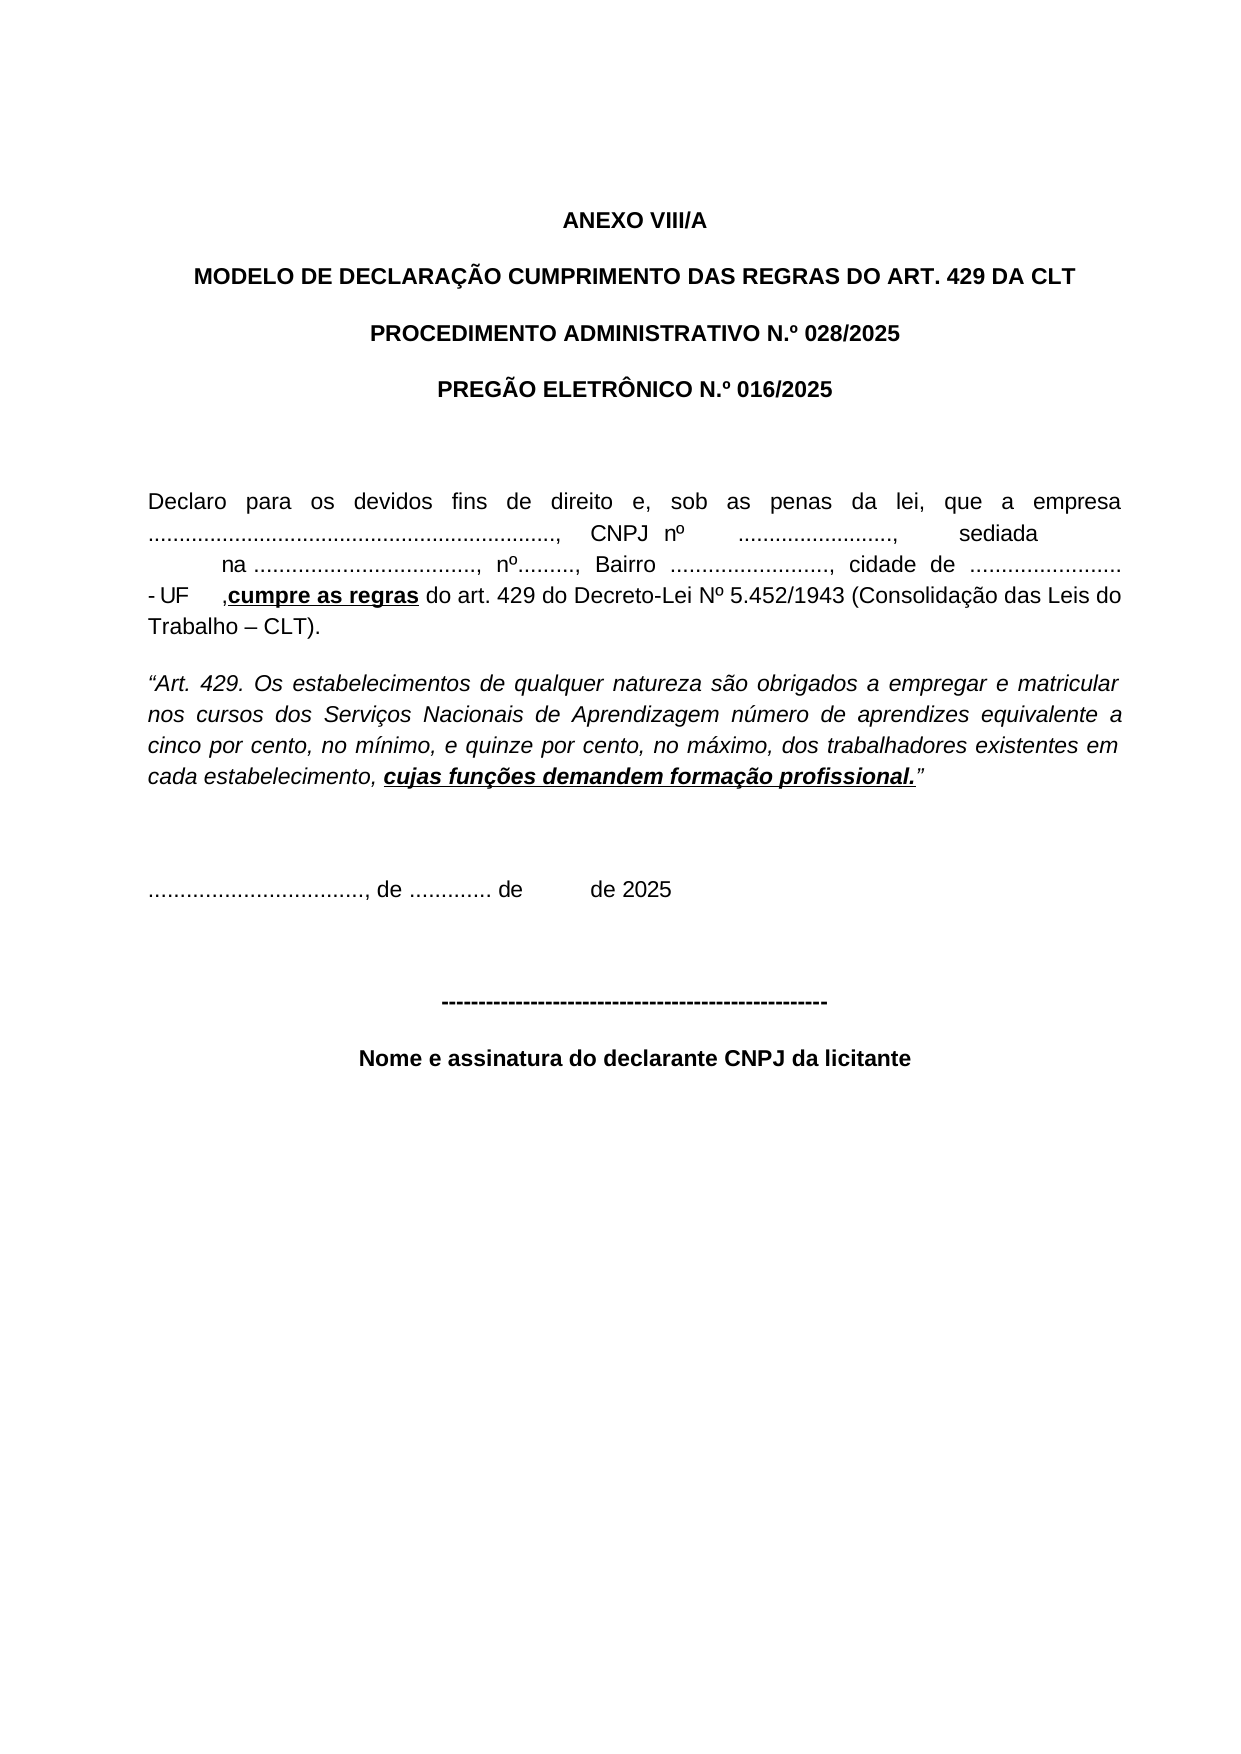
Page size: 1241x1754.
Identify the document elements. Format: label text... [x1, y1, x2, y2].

text PREGÃO ELETRÔNICO N.º 016/2025 [148, 371, 1122, 402]
text MODELO DE DECLARAÇÃO CUMPRIMENTO DAS REGRAS DO ART. 429 DA CLT [148, 258, 1122, 290]
text “Art. 429. Os estabelecimentos de qualquer natureza são obrigados a empregar e matricular nos cursos dos Serviços Nacionais de Aprendizagem número de aprendizes equivalente a cinco por cento, no mínimo, e quinze por cento, no máximo, dos trabalhadores existentes em cada estabelecimento, cujas funções demandem formação profissional.” [148, 665, 1122, 790]
text PROCEDIMENTO ADMINISTRATIVO N.º 028/2025 [148, 315, 1122, 346]
text ANEXO VIII/A [148, 202, 1122, 233]
text .................................., de ............. de de 2025 [148, 871, 1122, 902]
text ---------------------------------------------------- [148, 983, 1122, 1015]
subtitle Nome e assinatura do declarante CNPJ da licitante [148, 1040, 1122, 1071]
text Declaro para os devidos fins de direito e, sob as penas da lei, que a empresa .................................................................., CNPJ nº ........................., sediada na ..................................., nº........., Bairro ........................., cidade de ........................ - UF ,cumpre as regras do art. 429 do Decreto-Lei Nº 5.452/1943 (Consolidação das Leis do Trabalho – CLT). [148, 483, 1122, 640]
